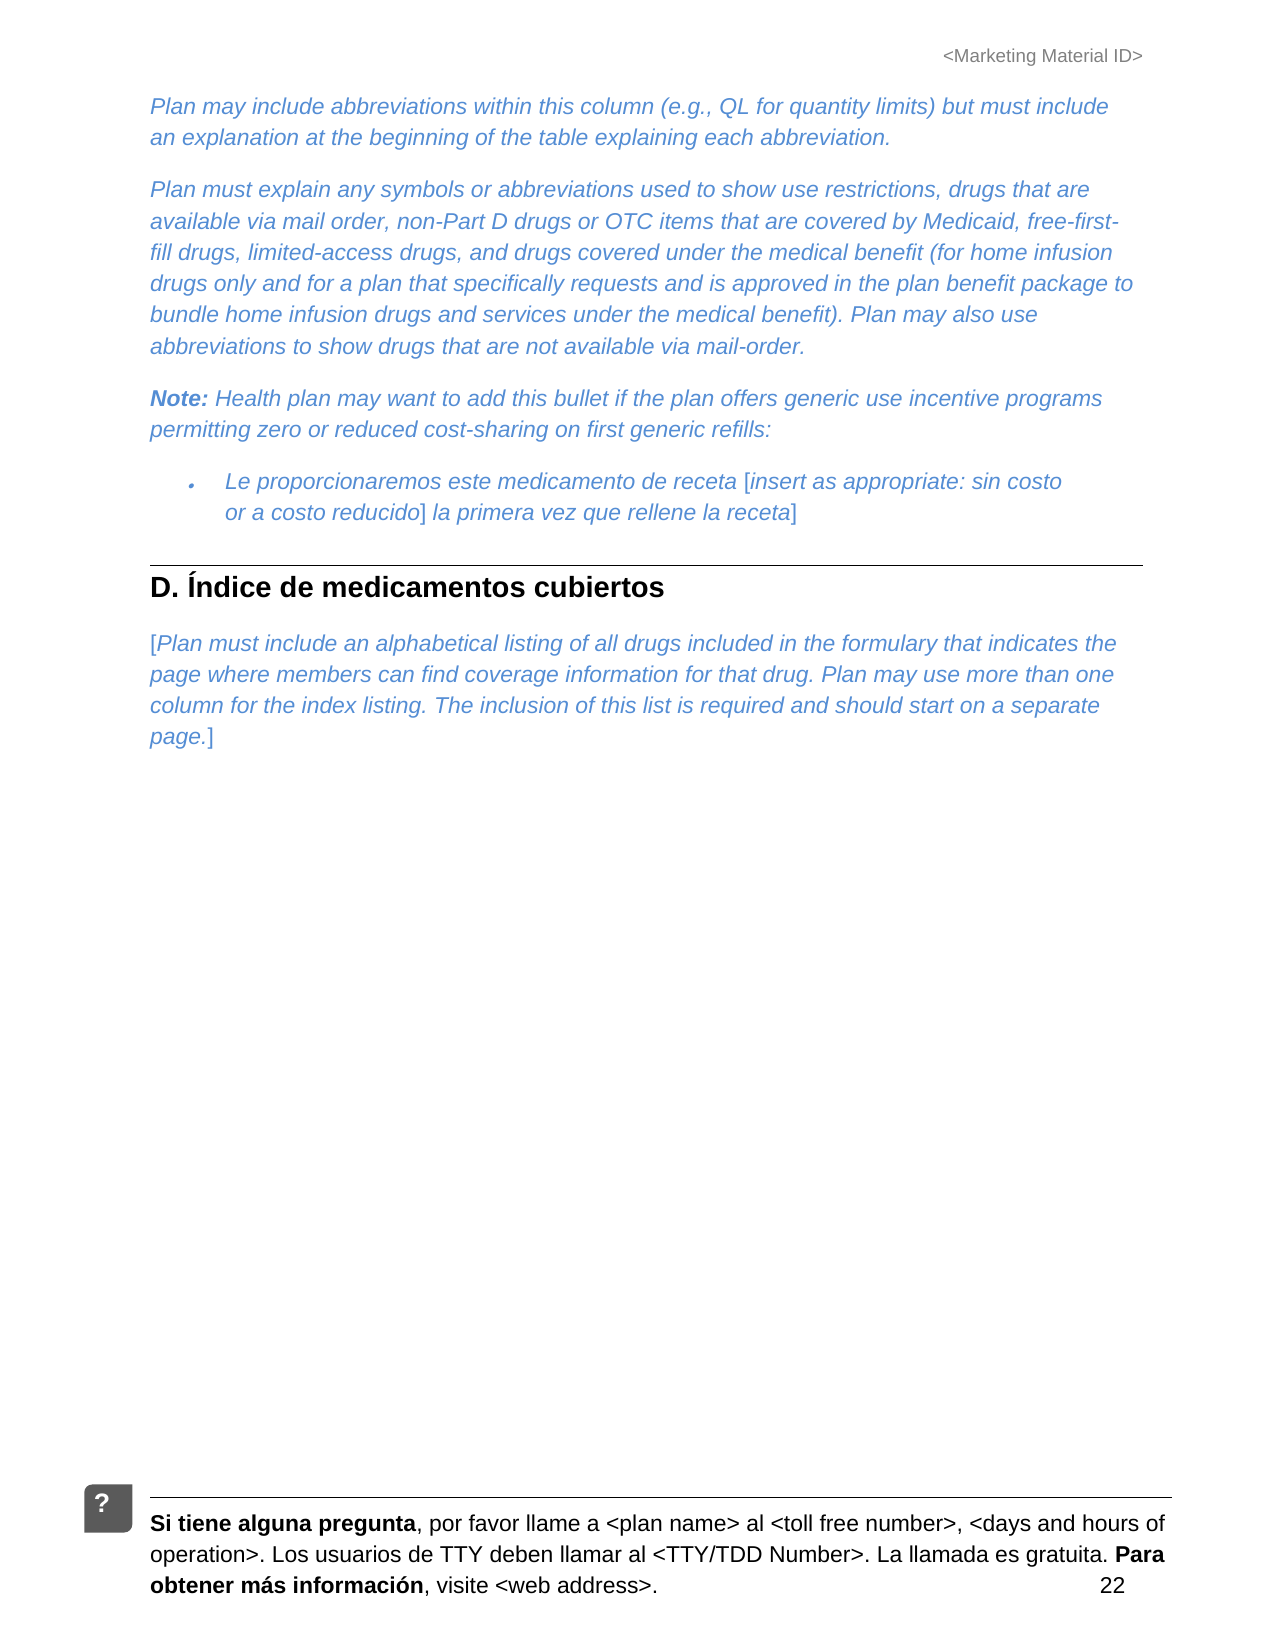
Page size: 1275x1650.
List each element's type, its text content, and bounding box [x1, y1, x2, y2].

text Plan must explain any symbols or abbreviations used to show use restrictions, drugs that are available via mail order, non-Part D drugs or OTC items that are covered by Medicaid, free-first-fill drugs, limited-access drugs, and drugs covered under the medical benefit (for home infusion drugs only and for a plan that specifically requests and is approved in the plan benefit package to bundle home infusion drugs and services under the medical benefit). Plan may also use abbreviations to show drugs that are not available via mail-order. [150, 173, 1143, 360]
text Note: Health plan may want to add this bullet if the plan offers generic use incentive programs permitting zero or reduced cost-sharing on first generic refills: [150, 381, 1143, 444]
text [Plan must include an alphabetical listing of all drugs included in the formulary that indicates the page where members can find coverage information for that drug. Plan may use more than one column for the index listing. The inclusion of this list is required and should start on a separate page.] [150, 626, 1143, 751]
text Plan may include abbreviations within this column (e.g., QL for quantity limits) but must include an explanation at the beginning of the table explaining each abbreviation. [150, 89, 1143, 152]
list Le proporcionaremos este medicamento de receta [insert as appropriate: sin costo or a costo reducido] la primera vez que rellene la receta] [187, 464, 1068, 527]
text D. Índice de medicamentos cubiertos [150, 566, 1143, 605]
